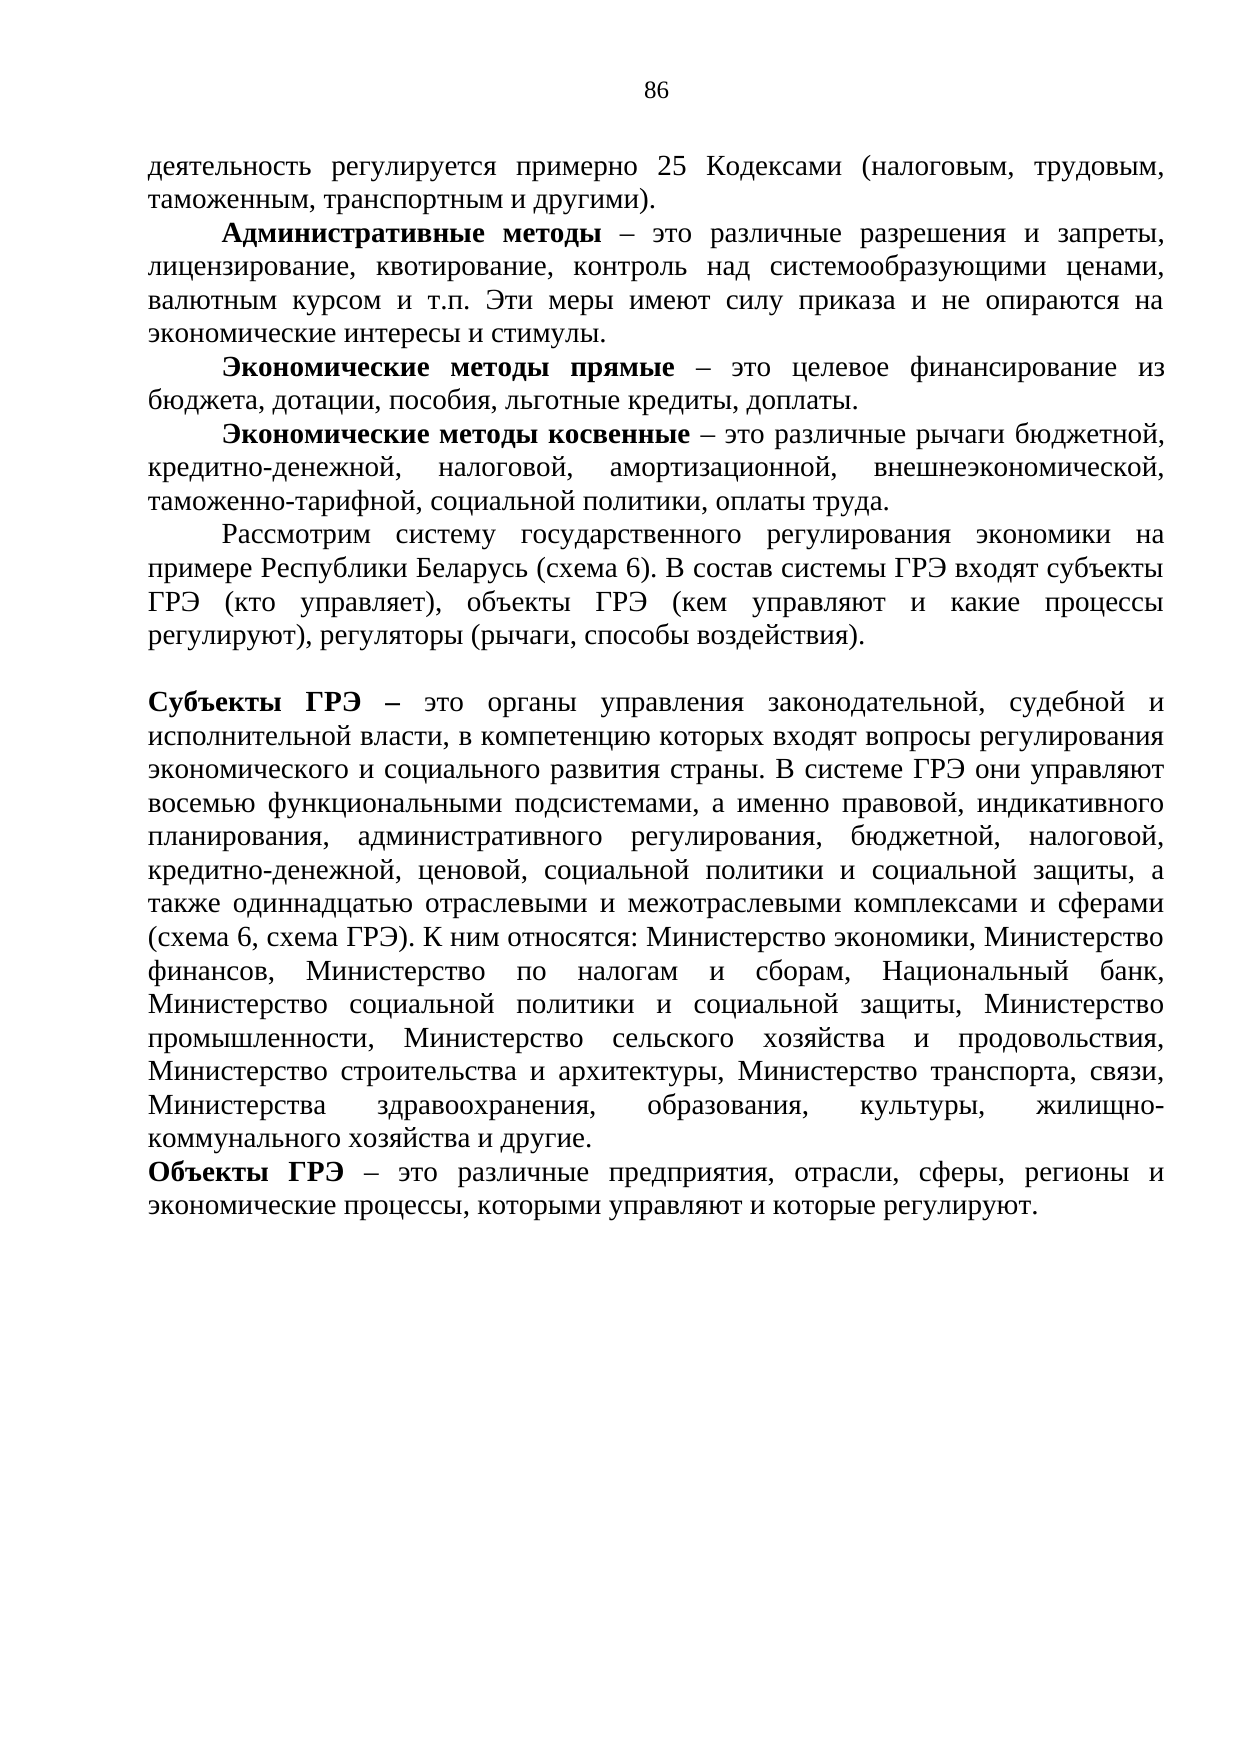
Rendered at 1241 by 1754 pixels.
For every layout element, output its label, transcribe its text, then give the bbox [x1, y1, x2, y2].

text Экономические методы косвенные – это различные рычаги бюджетной, кредитно-денежной, налоговой, амортизационной, внешнеэкономической, таможенно-тарифной, социальной политики, оплаты труда. [148, 416, 1165, 517]
text Субъекты ГРЭ – это органы управления законодательной, судебной и исполнительной власти, в компетенцию которых входят вопросы регулирования экономического и социального развития страны. В системе ГРЭ они управляют восемью функциональными подсистемами, а именно правовой, индикативного планирования, административного регулирования, бюджетной, налоговой, кредитно-денежной, ценовой, социальной политики и социальной защиты, а также одиннадцатью отраслевыми и межотраслевыми комплексами и сферами (схема 6, схема ГРЭ). К ним относятся: Министерство экономики, Министерство финансов, Министерство по налогам и сборам, Национальный банк, Министерство социальной политики и социальной защиты, Министерство промышленности, Министерство сельского хозяйства и продовольствия, Министерство строительства и архитектуры, Министерство транспорта, связи, Министерства здравоохранения, образования, культуры, жилищно-коммунального хозяйства и другие. [148, 684, 1165, 1154]
text Рассмотрим систему государственного регулирования экономики на примере Республики Беларусь (схема 6). В состав системы ГРЭ входят субъекты ГРЭ (кто управляет), объекты ГРЭ (кем управляют и какие процессы регулируют), регуляторы (рычаги, способы воздействия). [148, 517, 1165, 651]
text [148, 148, 1165, 215]
text Экономические методы прямые – это целевое финансирование из бюджета, дотации, пособия, льготные кредиты, доплаты. [148, 349, 1165, 416]
text Административные методы – это различные разрешения и запреты, лицензирование, квотирование, контроль над системообразующими ценами, валютным курсом и т.п. Эти меры имеют силу приказа и не опираются на экономические интересы и стимулы. [148, 215, 1165, 349]
text Объекты ГРЭ – это различные предприятия, отрасли, сферы, регионы и экономические процессы, которыми управляют и которые регулируют. [148, 1154, 1165, 1221]
